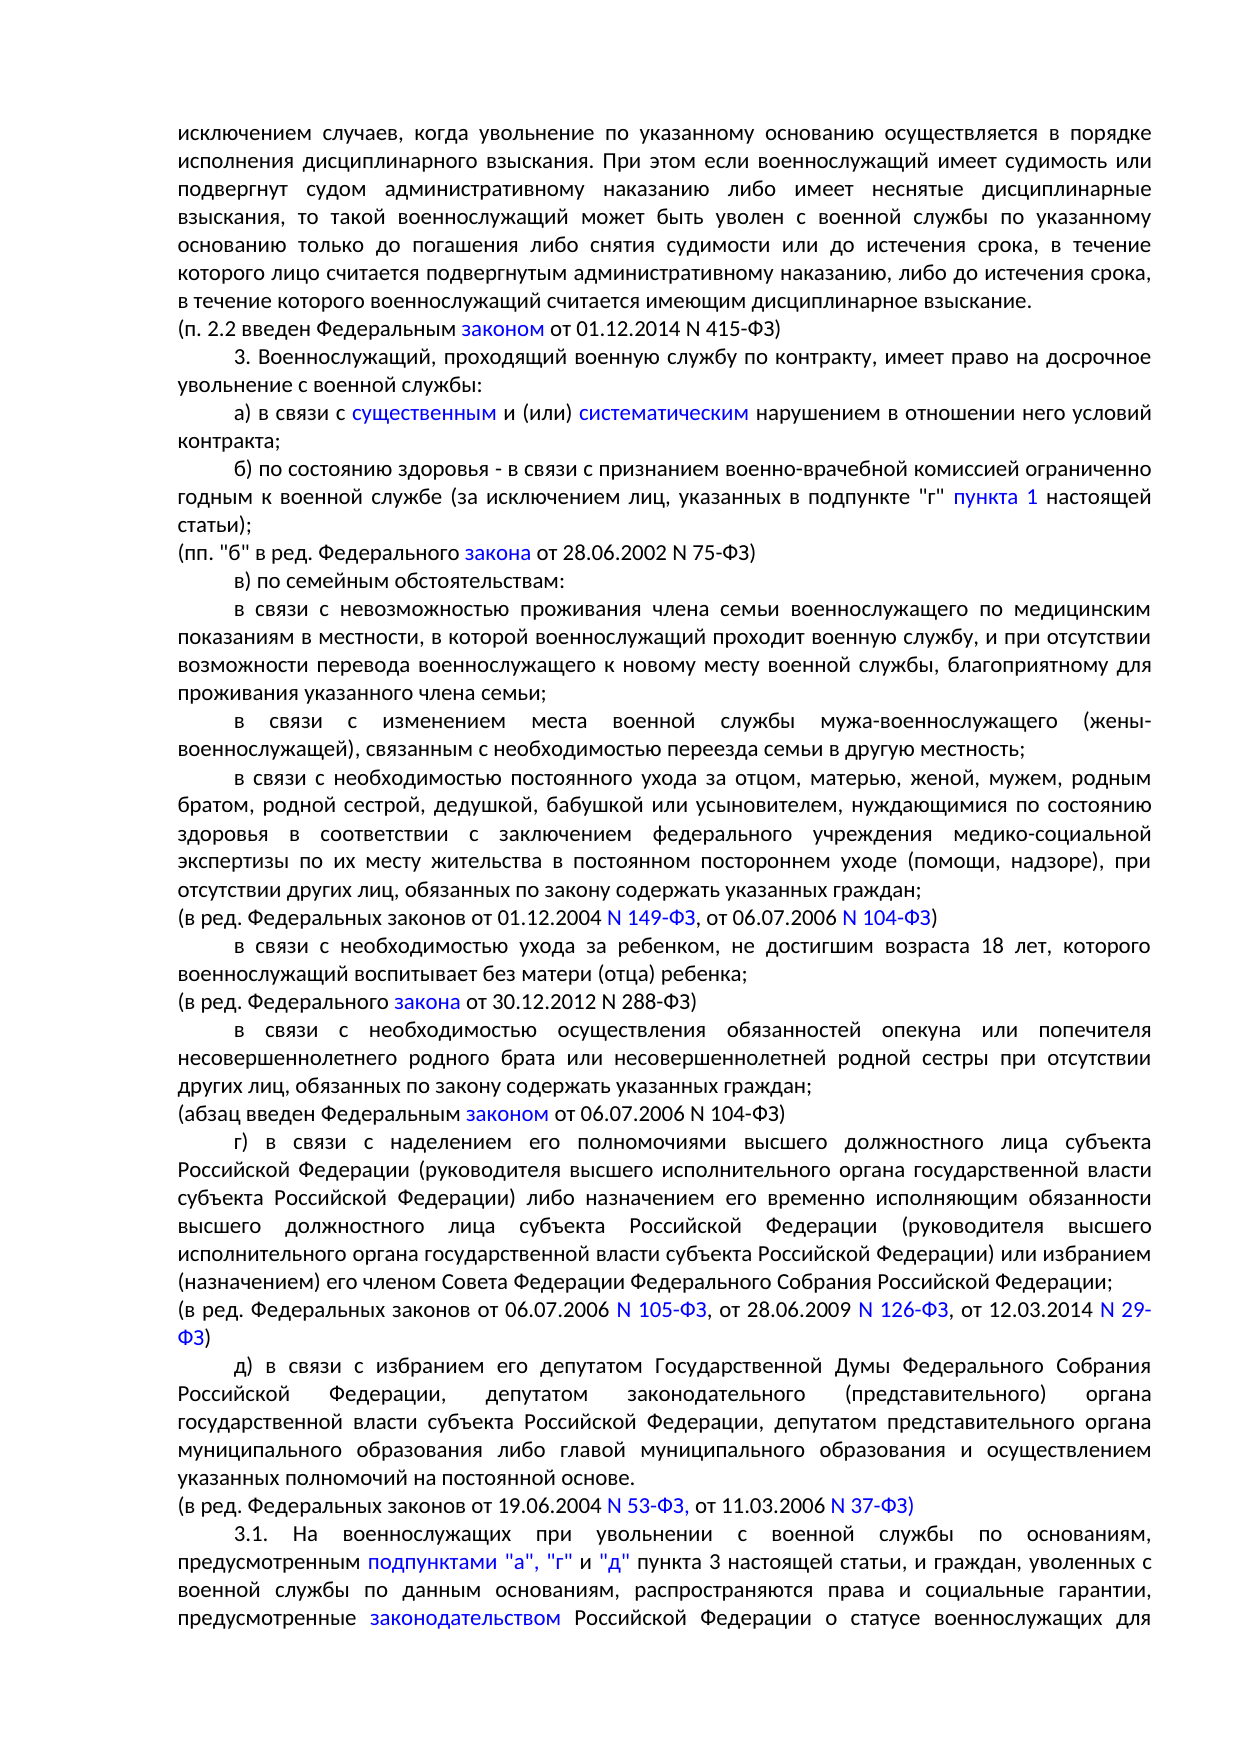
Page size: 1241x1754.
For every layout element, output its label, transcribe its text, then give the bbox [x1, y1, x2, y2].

text д) в связи с избранием его депутатом Государственной Думы Федерального Собрания Российской Федерации, депутатом законодательного (представительного) органа государственной власти субъекта Российской Федерации, депутатом представительного органа муниципального образования либо главой муниципального образования и осуществлением указанных полномочий на постоянной основе. [177, 1351, 1152, 1491]
text (пп. "б" в ред. Федерального закона от 28.06.2002 N 75-ФЗ) [177, 538, 1152, 566]
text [177, 118, 1152, 314]
text а) в связи с существенным и (или) систематическим нарушением в отношении него условий контракта; [177, 398, 1152, 454]
text (в ред. Федеральных законов от 01.12.2004 N 149-ФЗ, от 06.07.2006 N 104-ФЗ) [177, 903, 1152, 931]
text 3. Военнослужащий, проходящий военную службу по контракту, имеет право на досрочное увольнение с военной службы: [177, 342, 1152, 398]
text в) по семейным обстоятельствам: [177, 566, 1152, 594]
text (в ред. Федерального закона от 30.12.2012 N 288-ФЗ) [177, 987, 1152, 1015]
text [177, 1519, 1152, 1631]
text в связи с необходимостью осуществления обязанностей опекуна или попечителя несовершеннолетнего родного брата или несовершеннолетней родной сестры при отсутствии других лиц, обязанных по закону содержать указанных граждан; [177, 1015, 1152, 1099]
text (в ред. Федеральных законов от 19.06.2004 N 53-ФЗ, от 11.03.2006 N 37-ФЗ) [177, 1491, 1152, 1519]
text г) в связи с наделением его полномочиями высшего должностного лица субъекта Российской Федерации (руководителя высшего исполнительного органа государственной власти субъекта Российской Федерации) либо назначением его временно исполняющим обязанности высшего должностного лица субъекта Российской Федерации (руководителя высшего исполнительного органа государственной власти субъекта Российской Федерации) или избранием (назначением) его членом Совета Федерации Федерального Собрания Российской Федерации; [177, 1127, 1152, 1295]
text в связи с невозможностью проживания члена семьи военнослужащего по медицинским показаниям в местности, в которой военнослужащий проходит военную службу, и при отсутствии возможности перевода военнослужащего к новому месту военной службы, благоприятному для проживания указанного члена семьи; [177, 594, 1152, 707]
text в связи с необходимостью ухода за ребенком, не достигшим возраста 18 лет, которого военнослужащий воспитывает без матери (отца) ребенка; [177, 931, 1152, 987]
text (в ред. Федеральных законов от 06.07.2006 N 105-ФЗ, от 28.06.2009 N 126-ФЗ, от 12.03.2014 N 29-ФЗ) [177, 1295, 1152, 1351]
text в связи с изменением места военной службы мужа-военнослужащего (жены-военнослужащей), связанным с необходимостью переезда семьи в другую местность; [177, 707, 1152, 763]
text (абзац введен Федеральным законом от 06.07.2006 N 104-ФЗ) [177, 1099, 1152, 1127]
text в связи с необходимостью постоянного ухода за отцом, матерью, женой, мужем, родным братом, родной сестрой, дедушкой, бабушкой или усыновителем, нуждающимися по состоянию здоровья в соответствии с заключением федерального учреждения медико-социальной экспертизы по их месту жительства в постоянном постороннем уходе (помощи, надзоре), при отсутствии других лиц, обязанных по закону содержать указанных граждан; [177, 763, 1152, 903]
text (п. 2.2 введен Федеральным законом от 01.12.2014 N 415-ФЗ) [177, 314, 1152, 342]
text б) по состоянию здоровья - в связи с признанием военно-врачебной комиссией ограниченно годным к военной службе (за исключением лиц, указанных в подпункте "г" пункта 1 настоящей статьи); [177, 454, 1152, 538]
